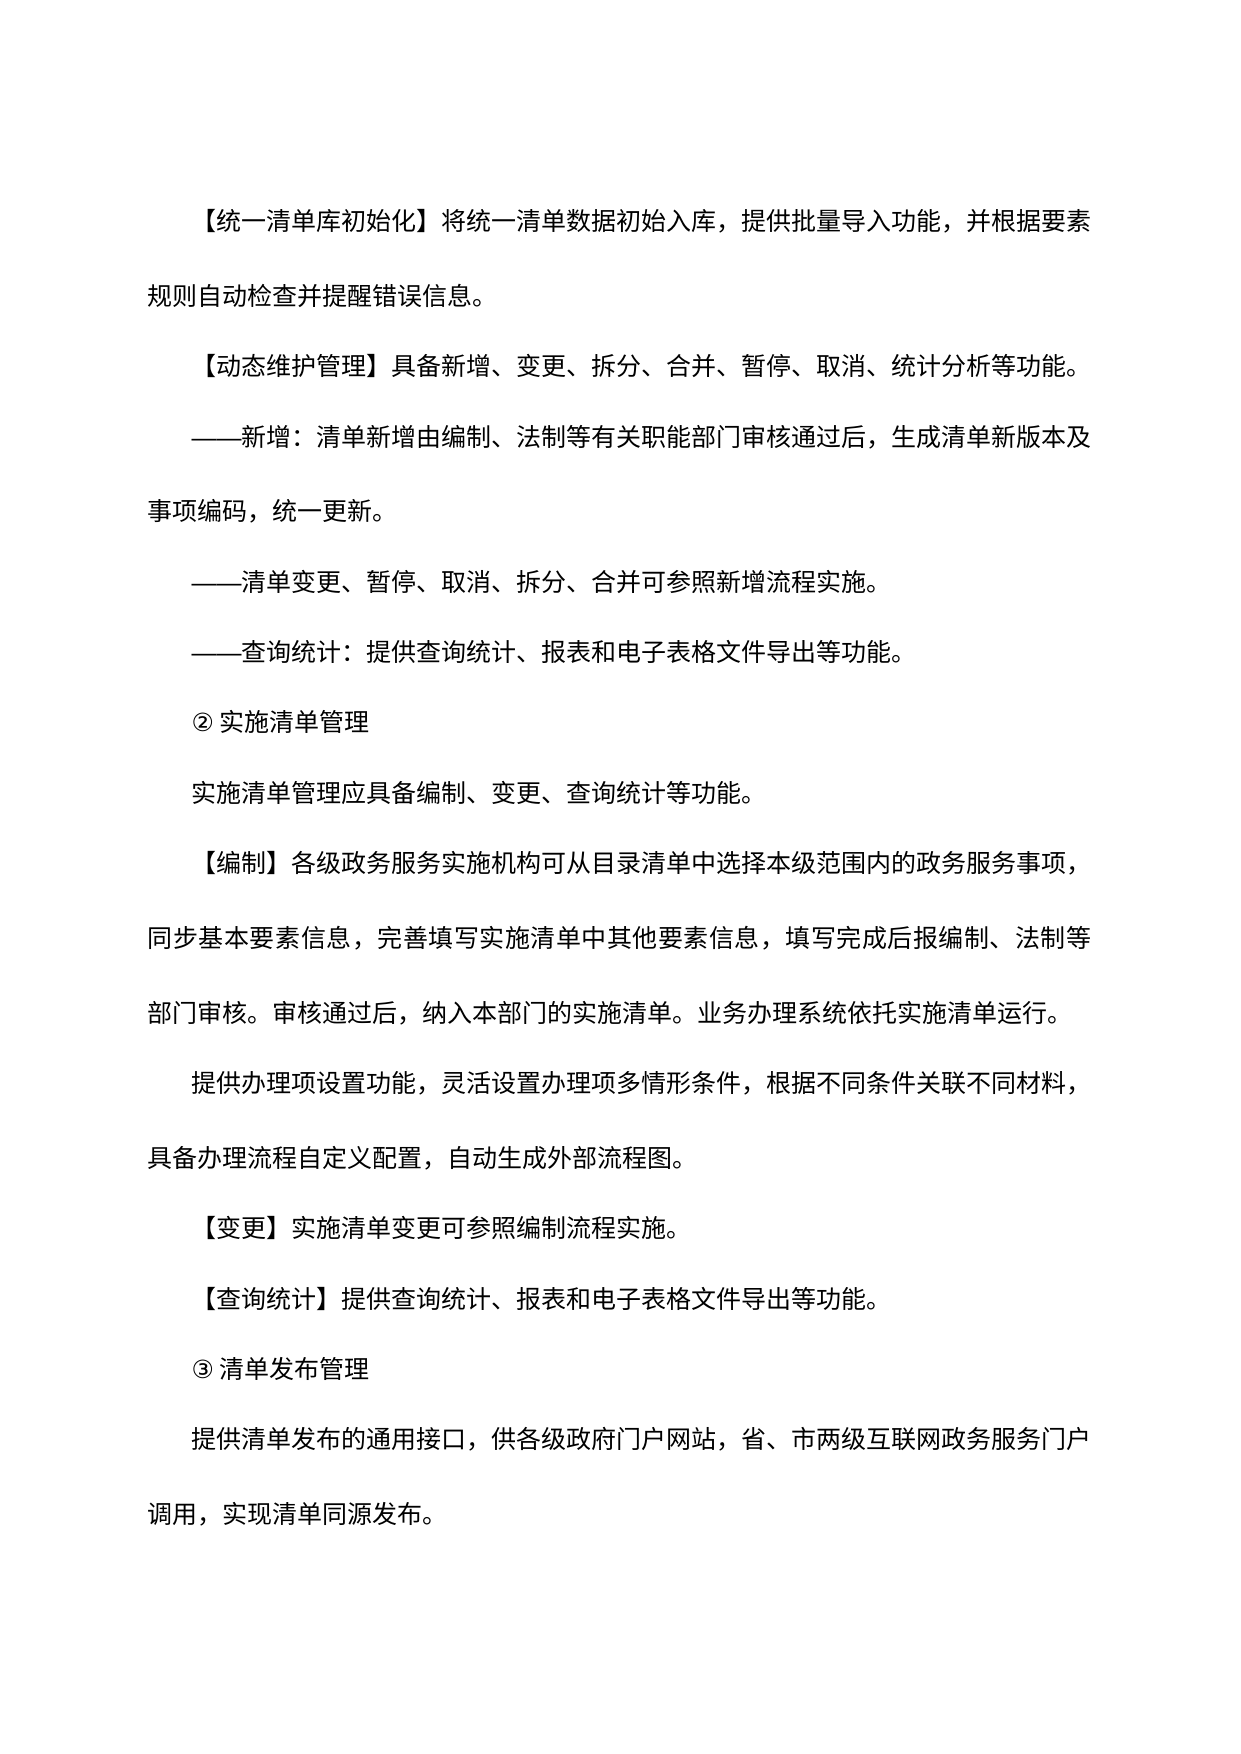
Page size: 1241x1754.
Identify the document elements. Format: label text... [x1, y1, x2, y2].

list 提供清单发布的通用接口，供各级政府门户网站，省、市两级互联网政务服务门户调用，实现清单同源发布。 [148, 1406, 1092, 1545]
text ——清单变更、暂停、取消、拆分、合并可参照新增流程实施。 [148, 548, 1092, 613]
text 【编制】各级政务服务实施机构可从目录清单中选择本级范围内的政务服务事项，同步基本要素信息，完善填写实施清单中其他要素信息，填写完成后报编制、法制等部门审核。审核通过后，纳入本部门的实施清单。业务办理系统依托实施清单运行。 [148, 829, 1092, 1044]
text 【查询统计】提供查询统计、报表和电子表格文件导出等功能。 [148, 1265, 1092, 1330]
text ②实施清单管理 [148, 688, 1092, 753]
text 【动态维护管理】具备新增、变更、拆分、合并、暂停、取消、统计分析等功能。 [148, 332, 1092, 397]
text ③清单发布管理 [148, 1335, 1092, 1400]
text 【统一清单库初始化】将统一清单数据初始入库，提供批量导入功能，并根据要素规则自动检查并提醒错误信息。 [148, 187, 1092, 327]
text 【变更】实施清单变更可参照编制流程实施。 [148, 1194, 1092, 1259]
text 提供办理项设置功能，灵活设置办理项多情形条件，根据不同条件关联不同材料，具备办理流程自定义配置，自动生成外部流程图。 [148, 1049, 1092, 1189]
text ——新增：清单新增由编制、法制等有关职能部门审核通过后，生成清单新版本及事项编码，统一更新。 [148, 403, 1092, 542]
text ——查询统计：提供查询统计、报表和电子表格文件导出等功能。 [148, 618, 1092, 683]
list 实施清单管理应具备编制、变更、查询统计等功能。 [148, 759, 1092, 824]
